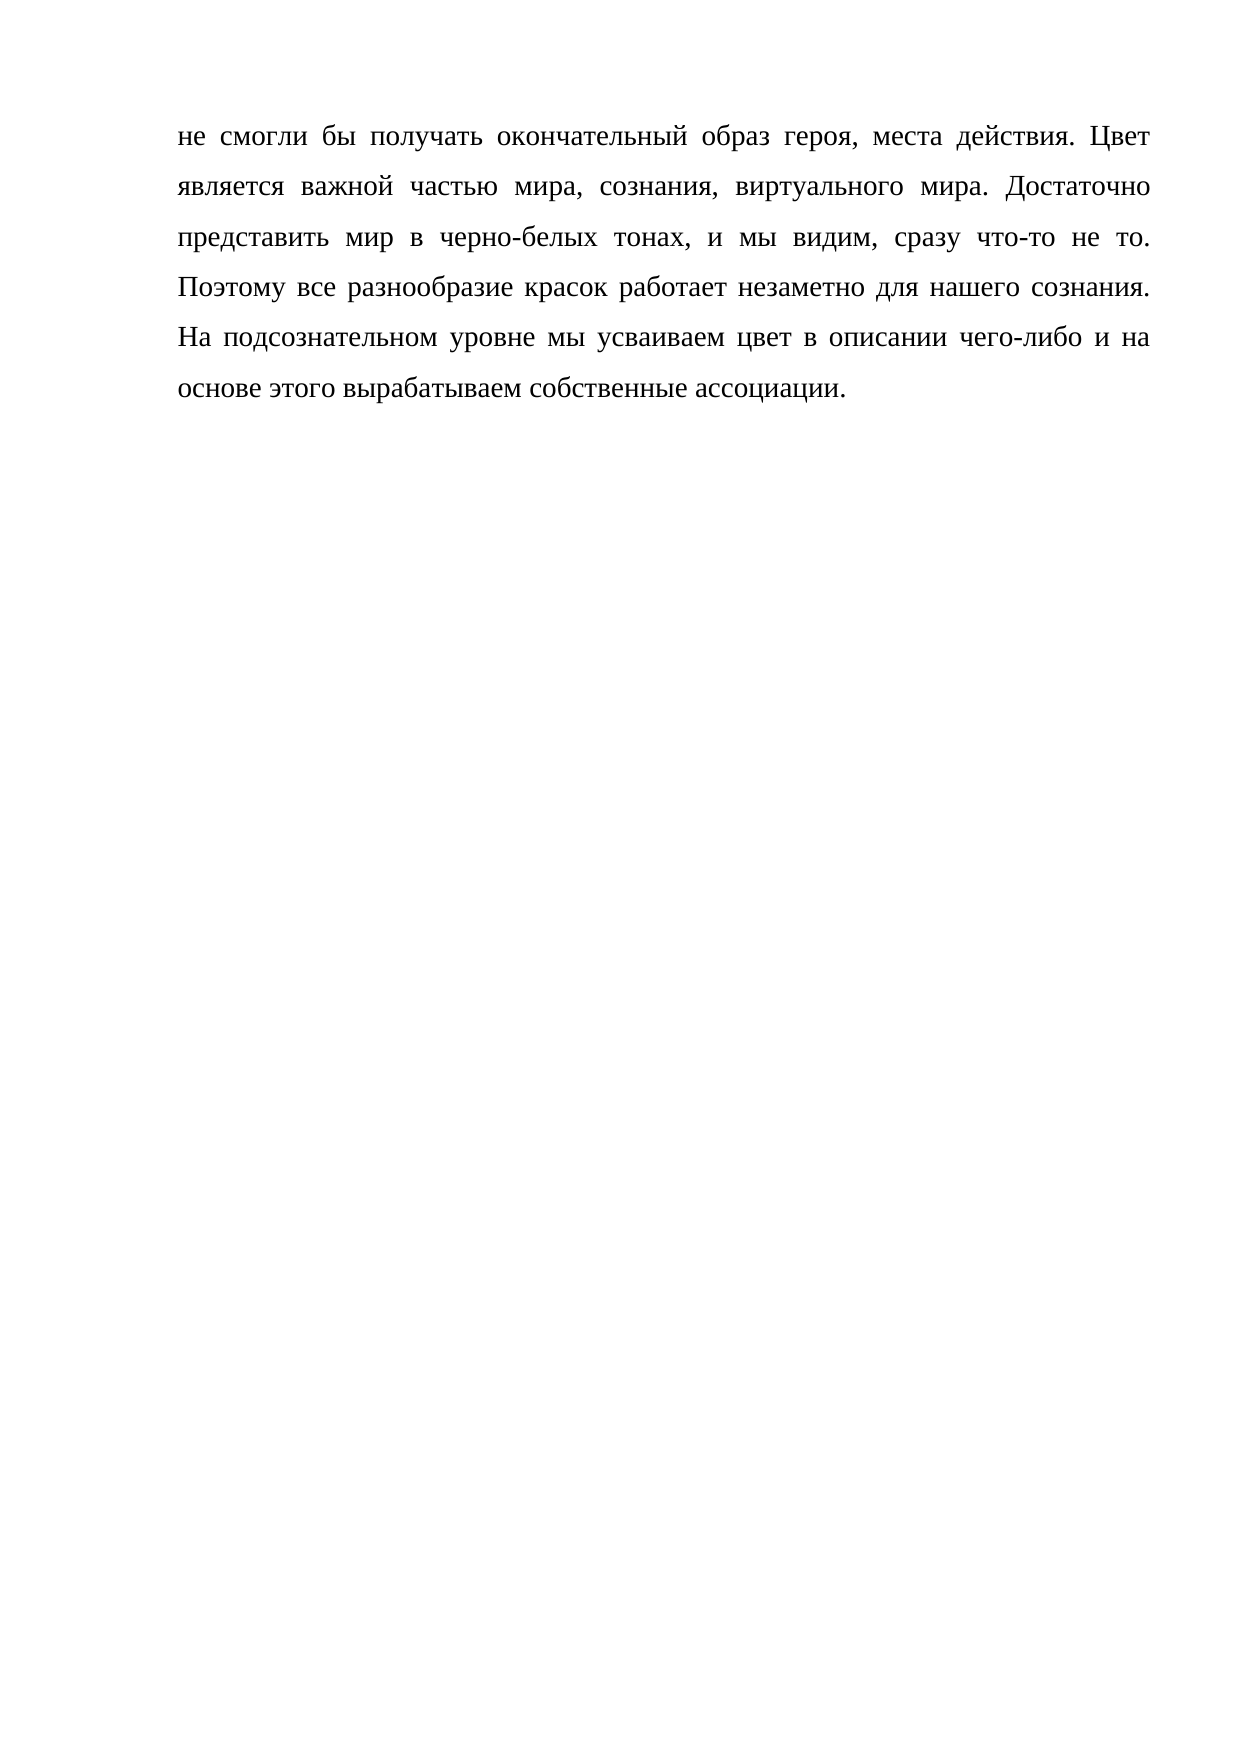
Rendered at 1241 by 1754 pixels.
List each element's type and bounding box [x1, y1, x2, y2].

text [177, 118, 1152, 403]
